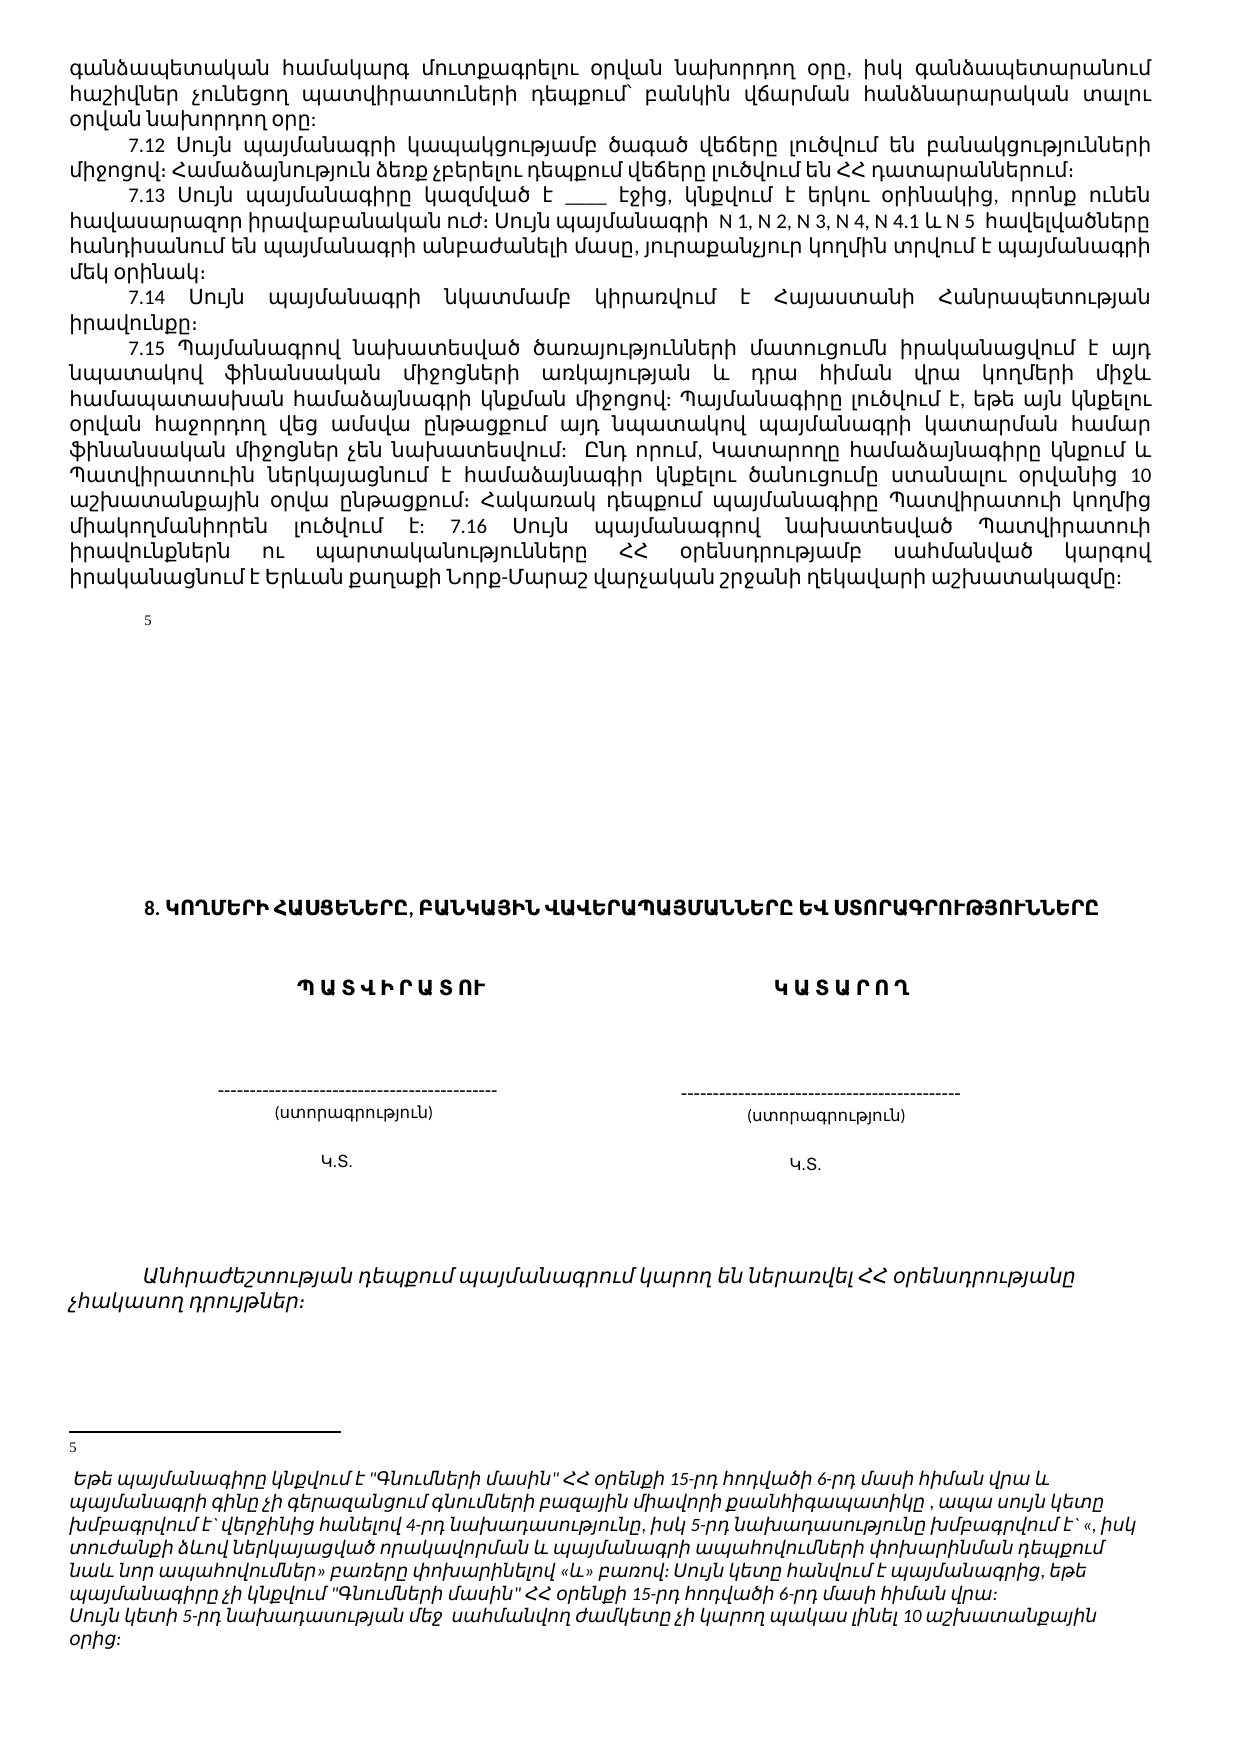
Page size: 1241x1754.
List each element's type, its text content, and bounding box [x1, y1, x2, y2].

table_header Կ Ա Տ Ա Ր Ո Ղ -------------------------------------------- (ստորագրություն) Կ.Տ. [627, 975, 1056, 1238]
text 7.13 Սույն պայմանագիրը կազմված է ____ էջից, կնքվում է երկու օրինակից, որոնք ունեն հավասարազոր իրավաբանական ուժ։ Սույն պայմանագրի N 1, N 2, N 3, N 4, N 4.1 և N 5 հավելվածները հանդիսանում են պայմանագրի անբաժանելի մասը, յուրաքանչյուր կողմին տրվում է պայմանագրի մեկ օրինակ։ [69, 183, 1152, 284]
text 7.14 Սույն պայմանագրի նկատմամբ կիրառվում է Հայաստանի Հանրապետության իրավունքը։ [69, 284, 1152, 335]
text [69, 56, 1152, 132]
table_header Պ Ա Տ Վ Ի Ր Ա Տ ՈՒ -------------------------------------------- (ստորագրություն) Կ.Տ. [155, 975, 627, 1238]
text 8. ԿՈՂՄԵՐԻ ՀԱՍՑԵՆԵՐԸ, ԲԱՆԿԱՅԻՆ ՎԱՎԵՐԱՊԱՅՄԱՆՆԵՐԸ ԵՎ ՍՏՈՐԱԳՐՈՒԹՅՈՒՆՆԵՐԸ [69, 896, 1152, 921]
text Անհրաժեշտության դեպքում պայմանագրում կարող են ներառվել ՀՀ օրենսդրությանը չհակասող դրույթներ։ [69, 1263, 1152, 1314]
text 7.12 Սույն պայմանագրի կապակցությամբ ծագած վեճերը լուծվում են բանակցությունների միջոցով։ Համաձայնություն ձեռք չբերելու դեպքում վեճերը լուծվում են ՀՀ դատարաններում։ [69, 132, 1152, 183]
text 7.15 Պայմանագրով նախատեսված ծառայությունների մատուցումն իրականացվում է այդ նպատակով ֆինանսական միջոցների առկայության և դրա հիման վրա կողմերի միջև համապատասխան համաձայնագրի կնքման միջոցով: Պայմանագիրը լուծվում է, եթե այն կնքելու օրվան հաջորդող վեց ամսվա ընթացքում այդ նպատակով պայմանագրի կատարման համար ֆինանսական միջոցներ չեն նախատեսվում: Ընդ որում, Կատարողը համաձայնագիրը կնքում և Պատվիրատուին ներկայացնում է համաձայնագիր կնքելու ծանուցումը ստանալու օրվանից 10 աշխատանքային օրվա ընթացքում։ Հակառակ դեպքում պայմանագիրը Պատվիրատուի կողմից միակողմանիորեն լուծվում է: 7.16 Սույն պայմանագրով նախատեսված Պատվիրատուի իրավունքներն ու պարտականությունները ՀՀ օրենսդրությամբ սահմանված կարգով իրականացնում է Երևան քաղաքի Նորք-Մարաշ վարչական շրջանի ղեկավարի աշխատակազմը: [69, 335, 1152, 589]
